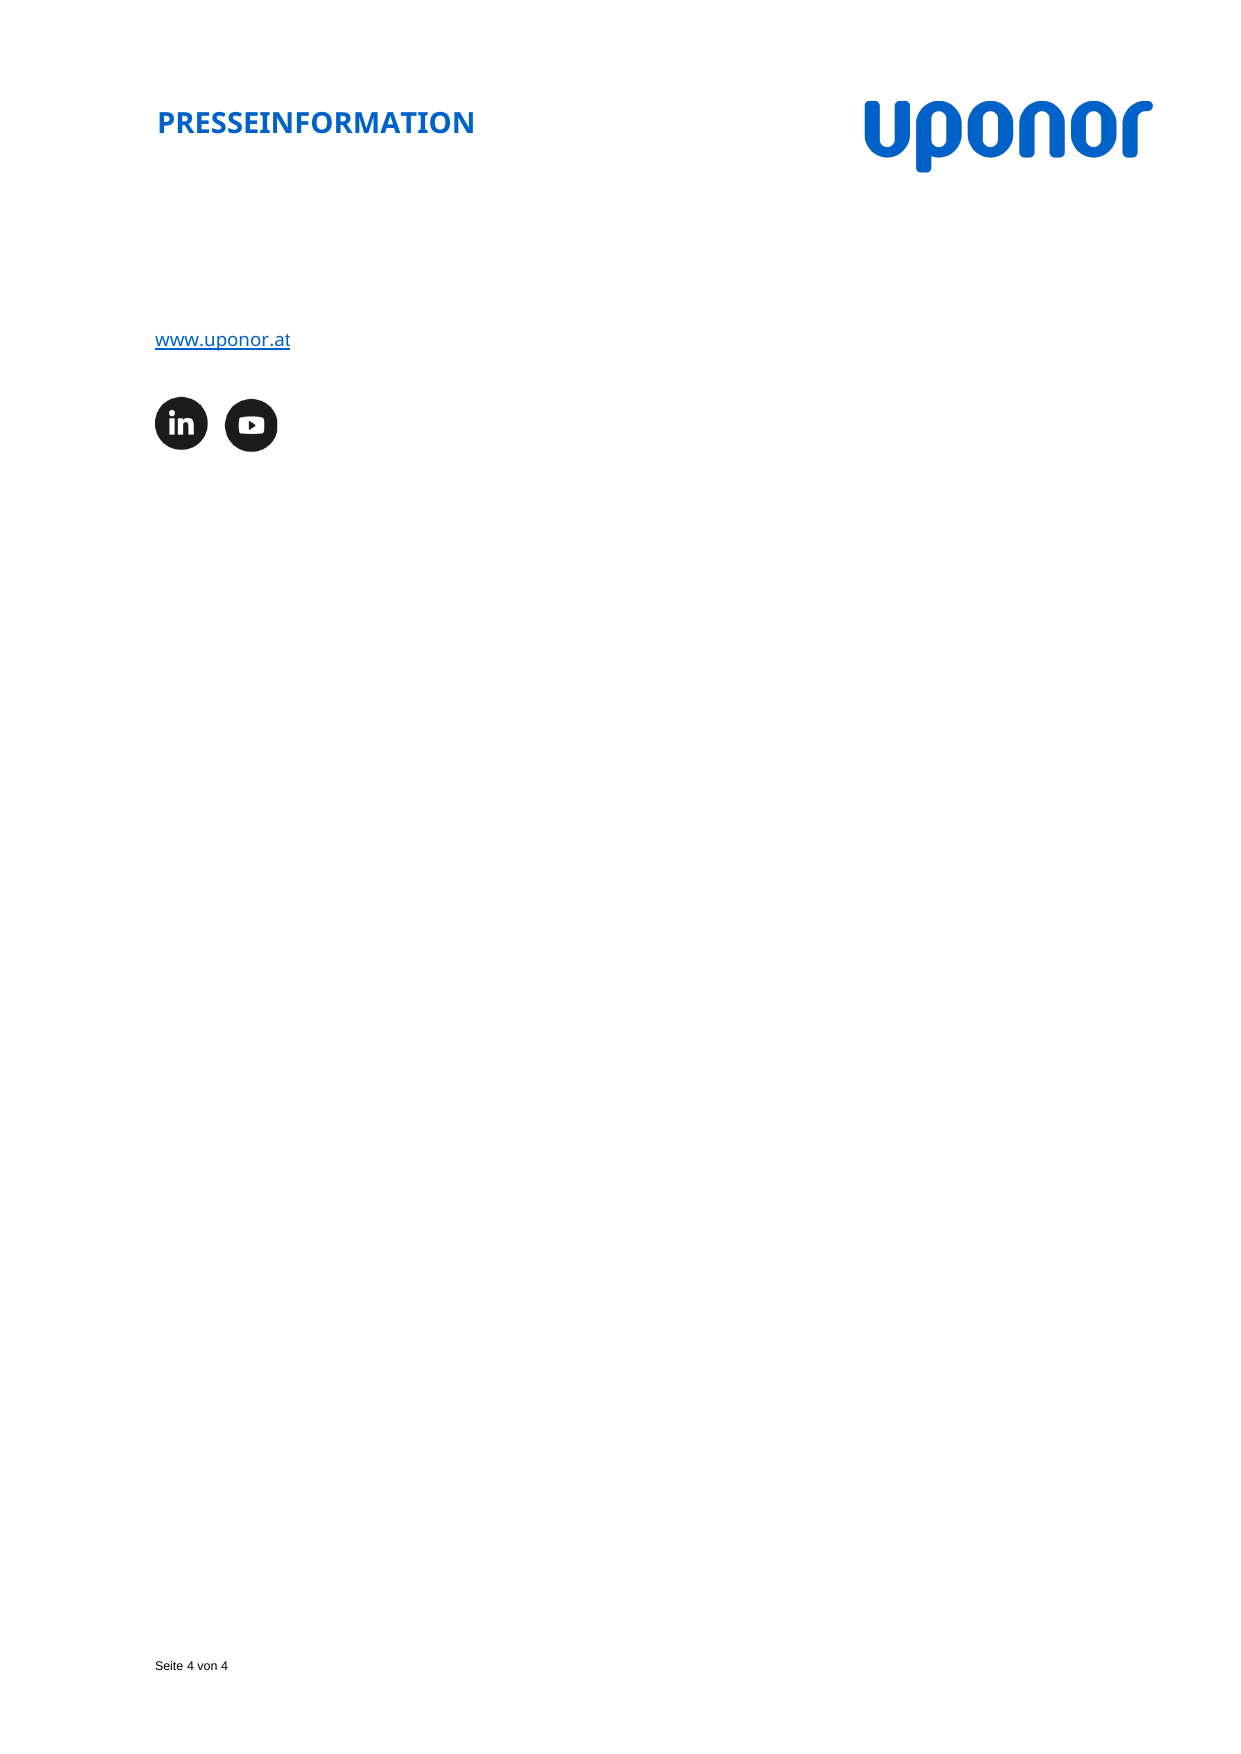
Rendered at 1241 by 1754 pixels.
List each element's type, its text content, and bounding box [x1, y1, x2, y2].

picture [858, 55, 1163, 186]
